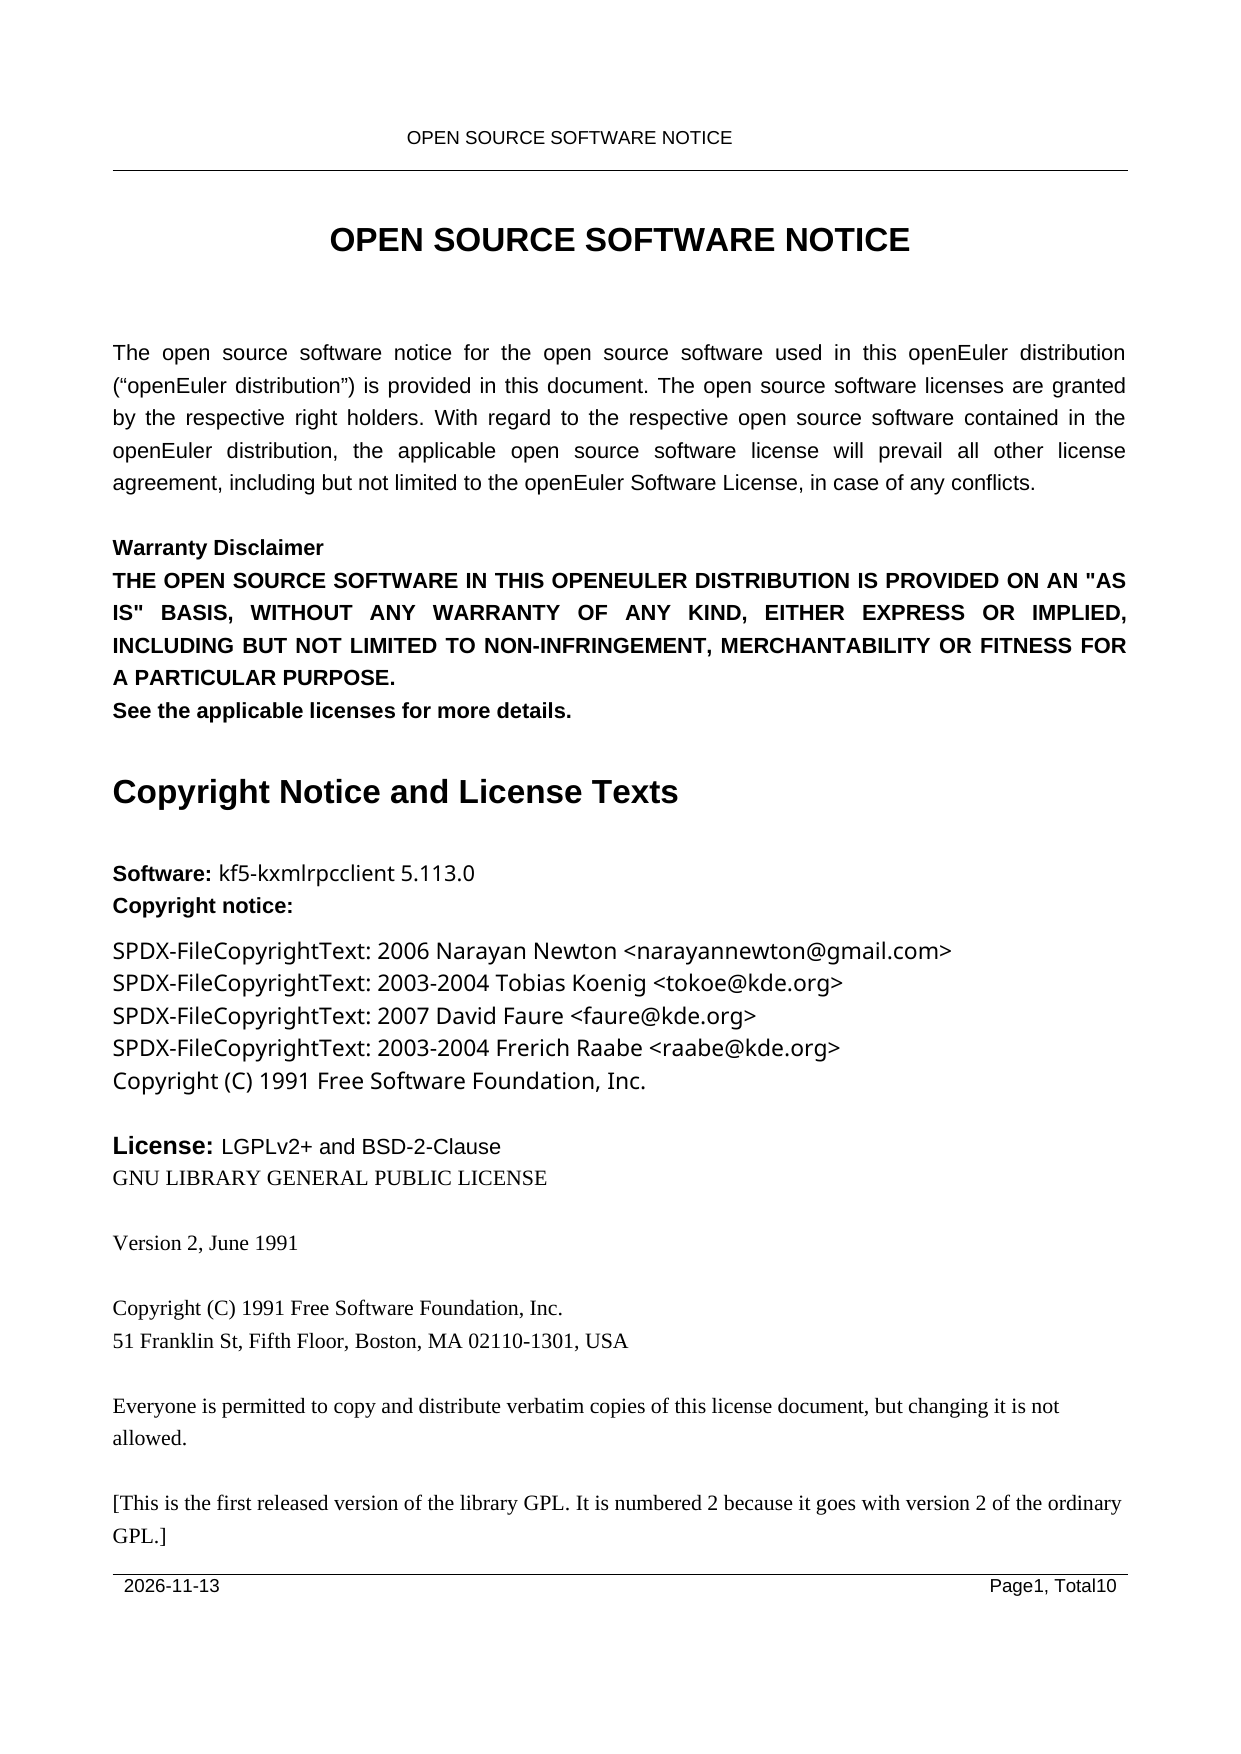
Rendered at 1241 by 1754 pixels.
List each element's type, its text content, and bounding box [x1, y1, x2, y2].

text Copyright Notice and License Texts [112, 759, 1128, 824]
title Software: kf5-kxmlrpcclient 5.113.0 [112, 856, 1128, 889]
text The open source software notice for the open source software used in this openEuler distribution (“openEuler distribution”) is provided in this document. The open source software licenses are granted by the respective right holders. With regard to the respective open source software contained in the openEuler distribution, the applicable open source software license will prevail all other license agreement, including but not limited to the openEuler Software License, in case of any conflicts. [112, 336, 1128, 499]
text License: LGPLv2+ and BSD-2-Clause [112, 1129, 1128, 1161]
text THE OPEN SOURCE SOFTWARE IN THIS OPENEULER DISTRIBUTION IS PROVIDED ON AN "AS IS" BASIS, WITHOUT ANY WARRANTY OF ANY KIND, EITHER EXPRESS OR IMPLIED, INCLUDING BUT NOT LIMITED TO NON-INFRINGEMENT, MERCHANTABILITY OR FITNESS FOR A PARTICULAR PURPOSE. See the applicable licenses for more details. [112, 564, 1128, 726]
text Warranty Disclaimer [112, 531, 1128, 564]
text OPEN SOURCE SOFTWARE NOTICE [112, 206, 1128, 271]
text SPDX-FileCopyrightText: 2006 Narayan Newton <narayannewton@gmail.com> SPDX-FileCopyrightText: 2003-2004 Tobias Koenig <tokoe@kde.org> SPDX-FileCopyrightText: 2007 David Faure <faure@kde.org> SPDX-FileCopyrightText: 2003-2004 Frerich Raabe <raabe@kde.org> Copyright (C) 1991 Free Software Foundation, Inc. [112, 934, 1128, 1129]
text Copyright notice: [112, 889, 1128, 921]
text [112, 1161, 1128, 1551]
